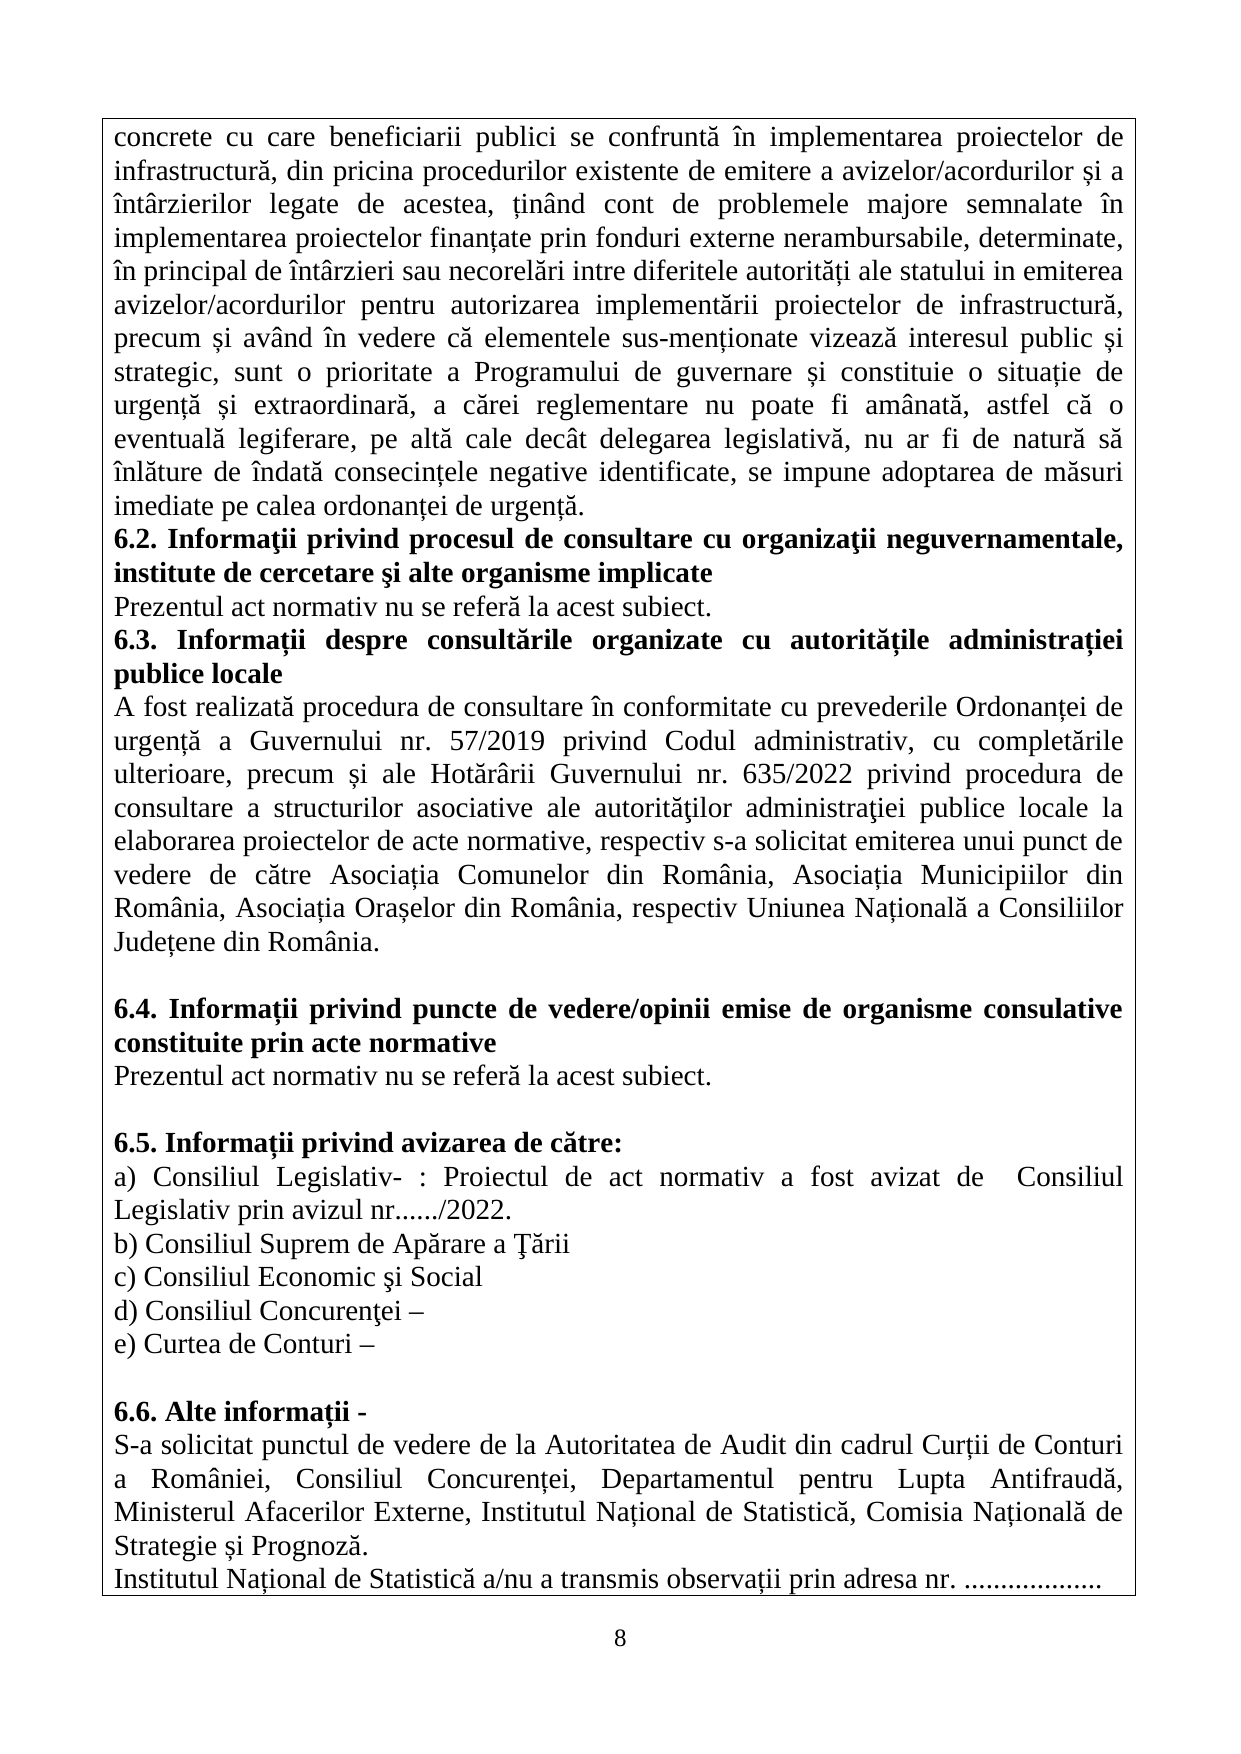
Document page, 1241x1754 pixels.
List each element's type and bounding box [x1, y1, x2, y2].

table_cell [103, 119, 1135, 1595]
